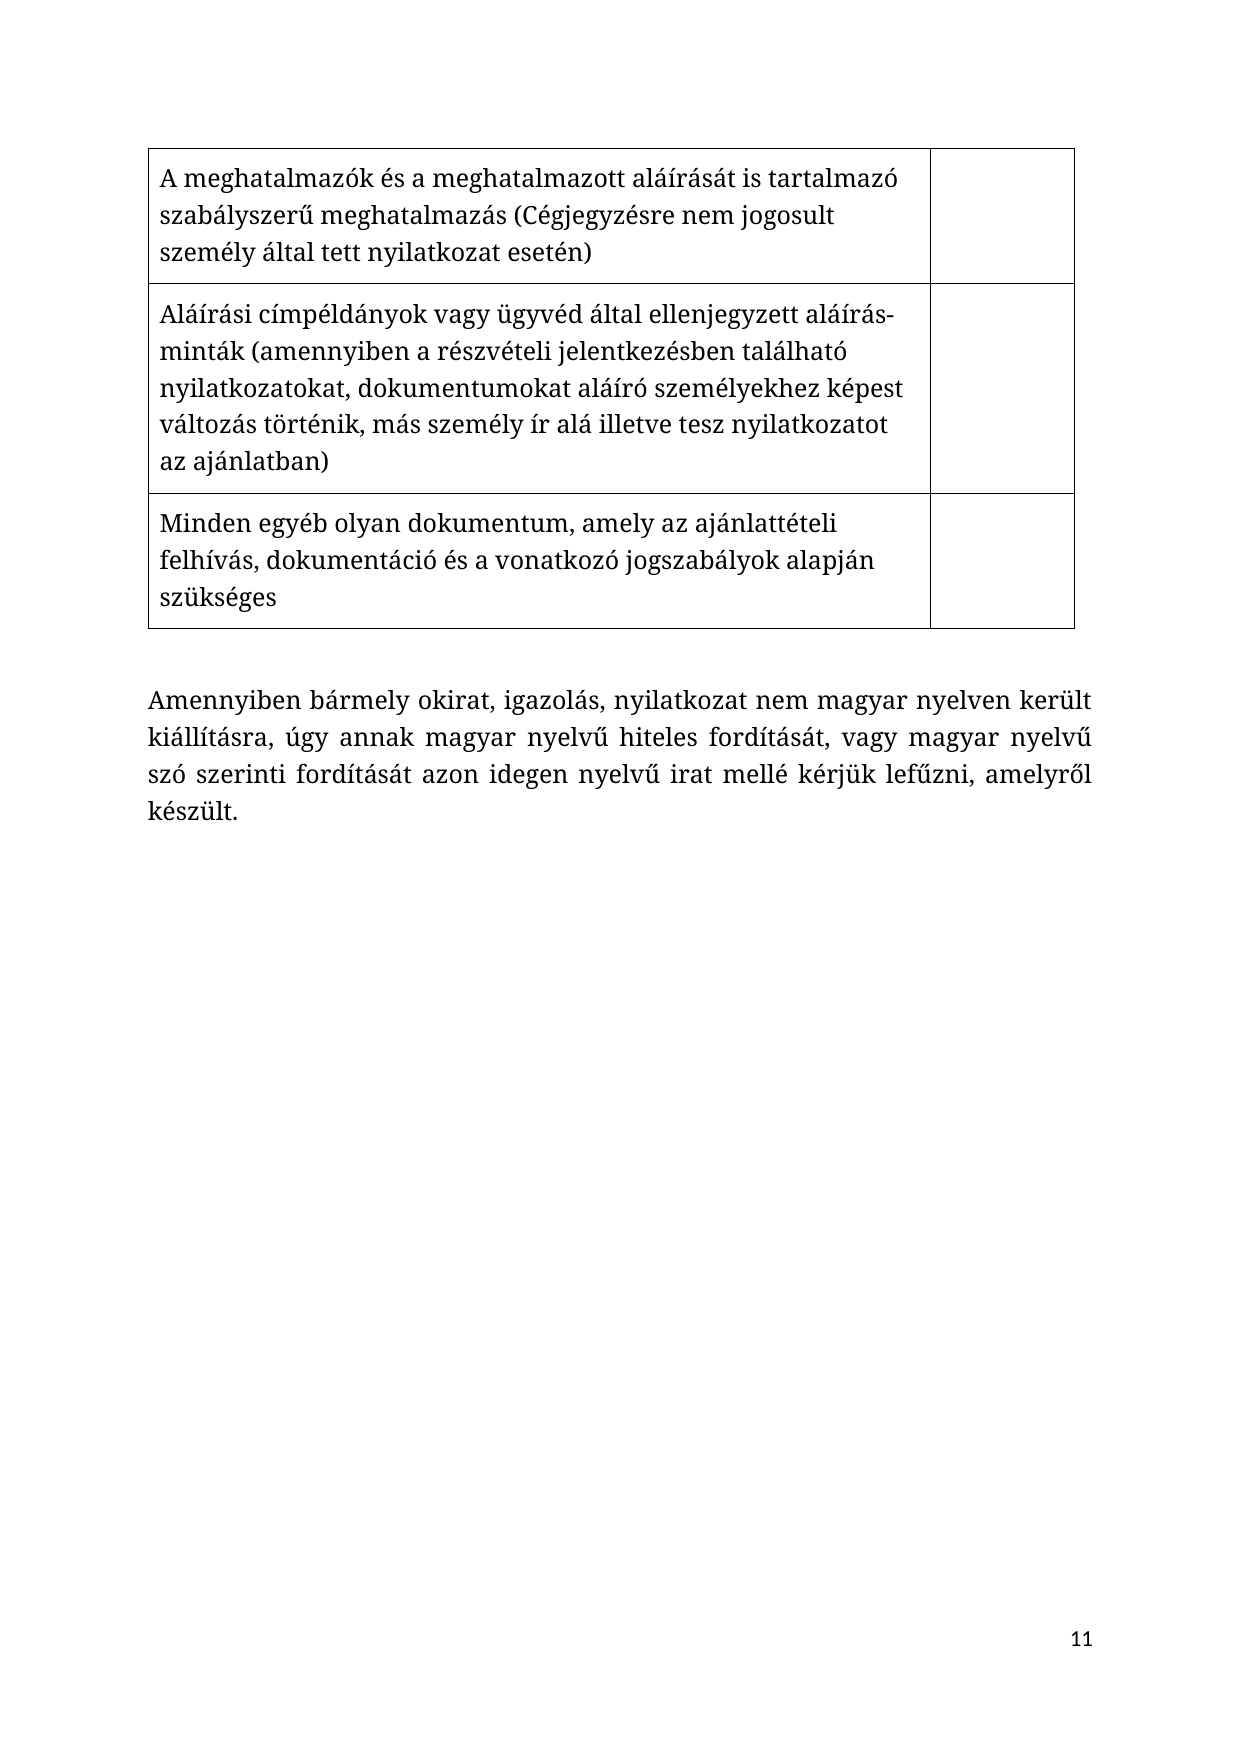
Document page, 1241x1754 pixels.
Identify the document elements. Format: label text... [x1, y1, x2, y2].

text Amennyiben bármely okirat, igazolás, nyilatkozat nem magyar nyelven került kiállításra, úgy annak magyar nyelvű hiteles fordítását, vagy magyar nyelvű szó szerinti fordítását azon idegen nyelvű irat mellé kérjük lefűzni, amelyről készült. [148, 683, 1093, 827]
table_cell Minden egyéb olyan dokumentum, amely az ajánlattételi felhívás, dokumentáció és a vonatkozó jogszabályok alapján szükséges [149, 494, 930, 628]
table_cell [931, 494, 1074, 628]
table_cell [931, 284, 1074, 493]
table_cell [931, 149, 1074, 283]
table_cell Aláírási címpéldányok vagy ügyvéd által ellenjegyzett aláírás-minták (amennyiben a részvételi jelentkezésben található nyilatkozatokat, dokumentumokat aláíró személyekhez képest változás történik, más személy ír alá illetve tesz nyilatkozatot az ajánlatban) [149, 284, 930, 493]
table_cell A meghatalmazók és a meghatalmazott aláírását is tartalmazó szabályszerű meghatalmazás (Cégjegyzésre nem jogosult személy által tett nyilatkozat esetén) [149, 149, 930, 283]
